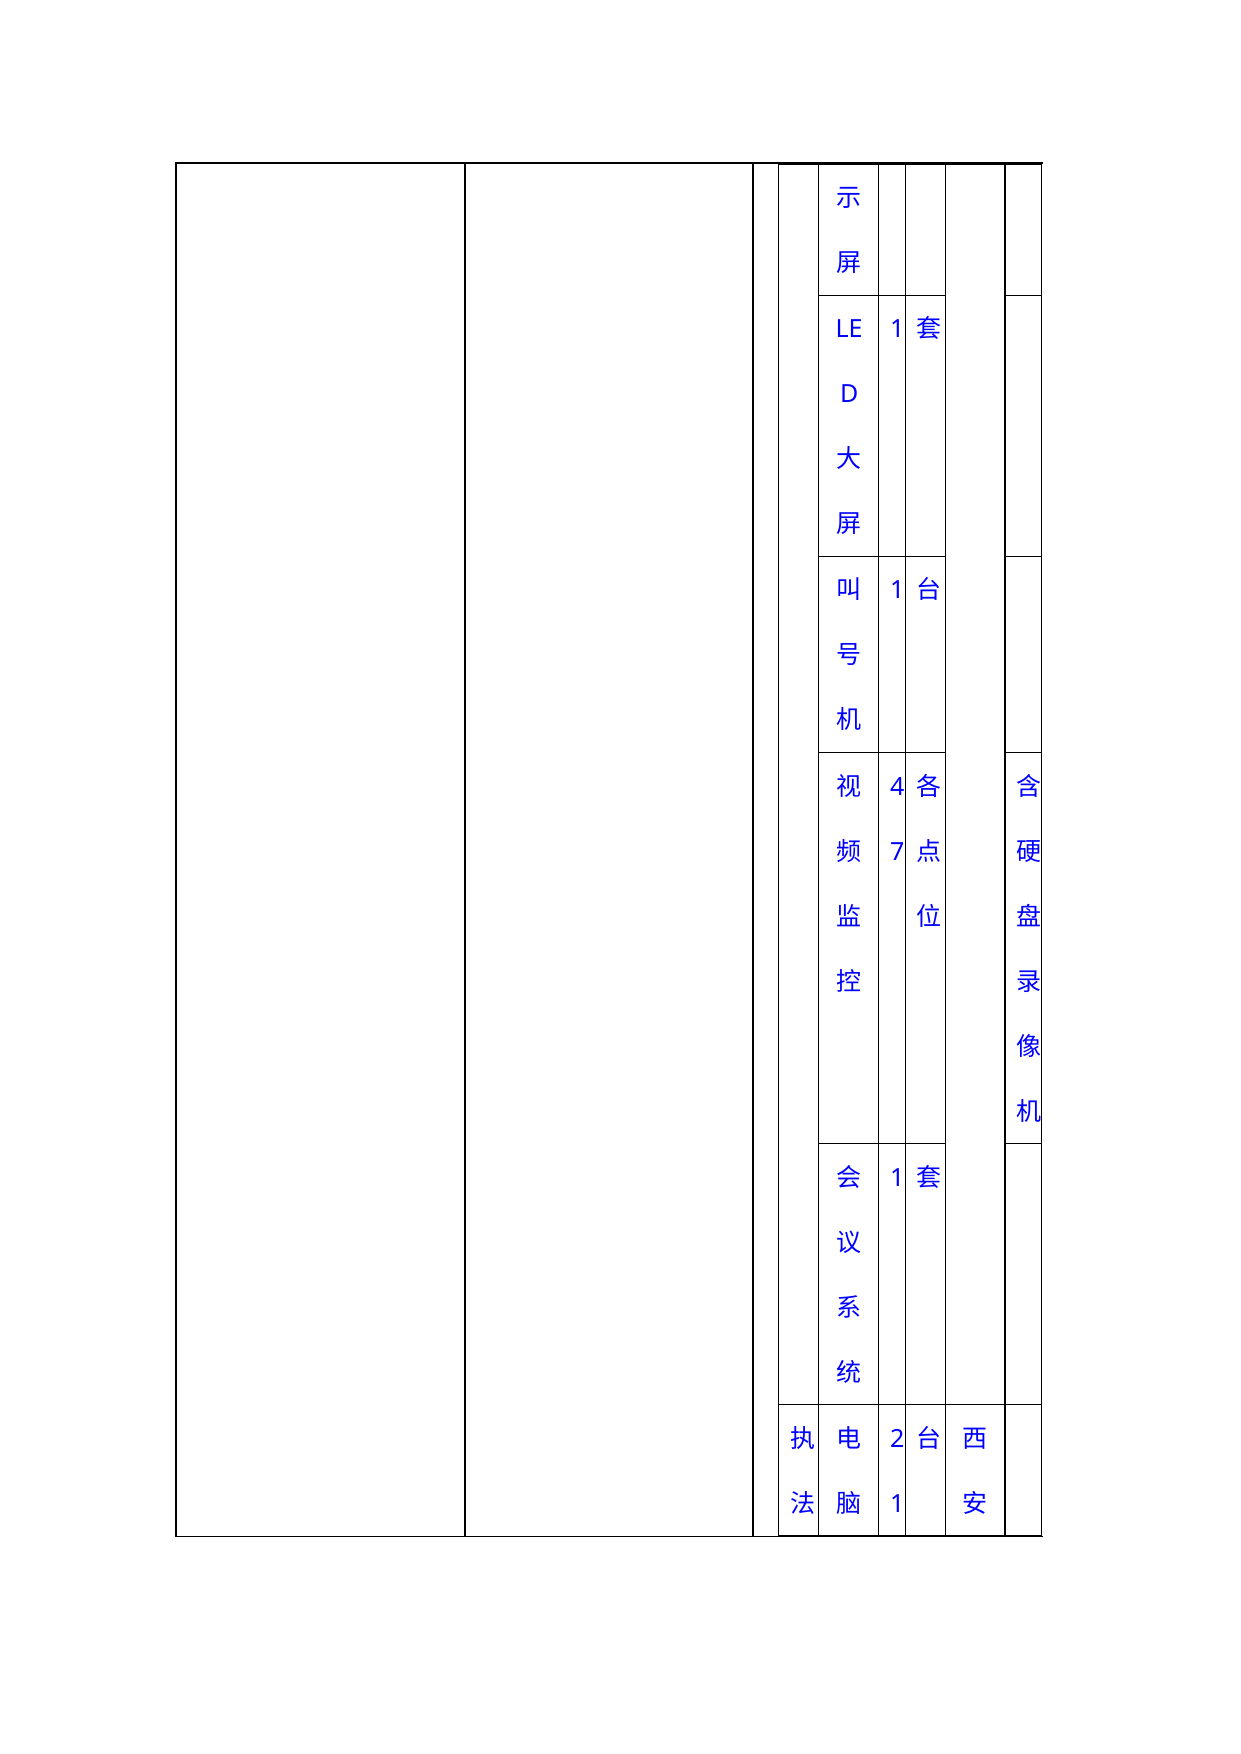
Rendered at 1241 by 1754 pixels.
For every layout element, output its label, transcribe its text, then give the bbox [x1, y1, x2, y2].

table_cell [946, 165, 1004, 1404]
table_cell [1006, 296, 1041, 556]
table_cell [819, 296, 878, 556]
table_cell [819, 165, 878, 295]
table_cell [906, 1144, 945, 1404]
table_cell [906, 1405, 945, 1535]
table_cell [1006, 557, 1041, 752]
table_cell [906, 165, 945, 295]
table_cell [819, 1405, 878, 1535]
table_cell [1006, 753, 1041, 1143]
table_cell [466, 164, 752, 1536]
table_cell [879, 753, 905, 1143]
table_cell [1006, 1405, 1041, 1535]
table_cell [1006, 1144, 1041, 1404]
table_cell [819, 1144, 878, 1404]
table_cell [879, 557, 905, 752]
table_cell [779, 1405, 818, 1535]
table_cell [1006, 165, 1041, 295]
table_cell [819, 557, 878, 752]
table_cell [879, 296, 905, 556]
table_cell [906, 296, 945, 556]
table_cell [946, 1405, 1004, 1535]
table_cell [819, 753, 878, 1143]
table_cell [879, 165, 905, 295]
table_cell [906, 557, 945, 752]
table_cell 1 [177, 164, 464, 1536]
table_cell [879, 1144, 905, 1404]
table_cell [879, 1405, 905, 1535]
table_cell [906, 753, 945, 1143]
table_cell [754, 164, 778, 1536]
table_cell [779, 165, 818, 1404]
